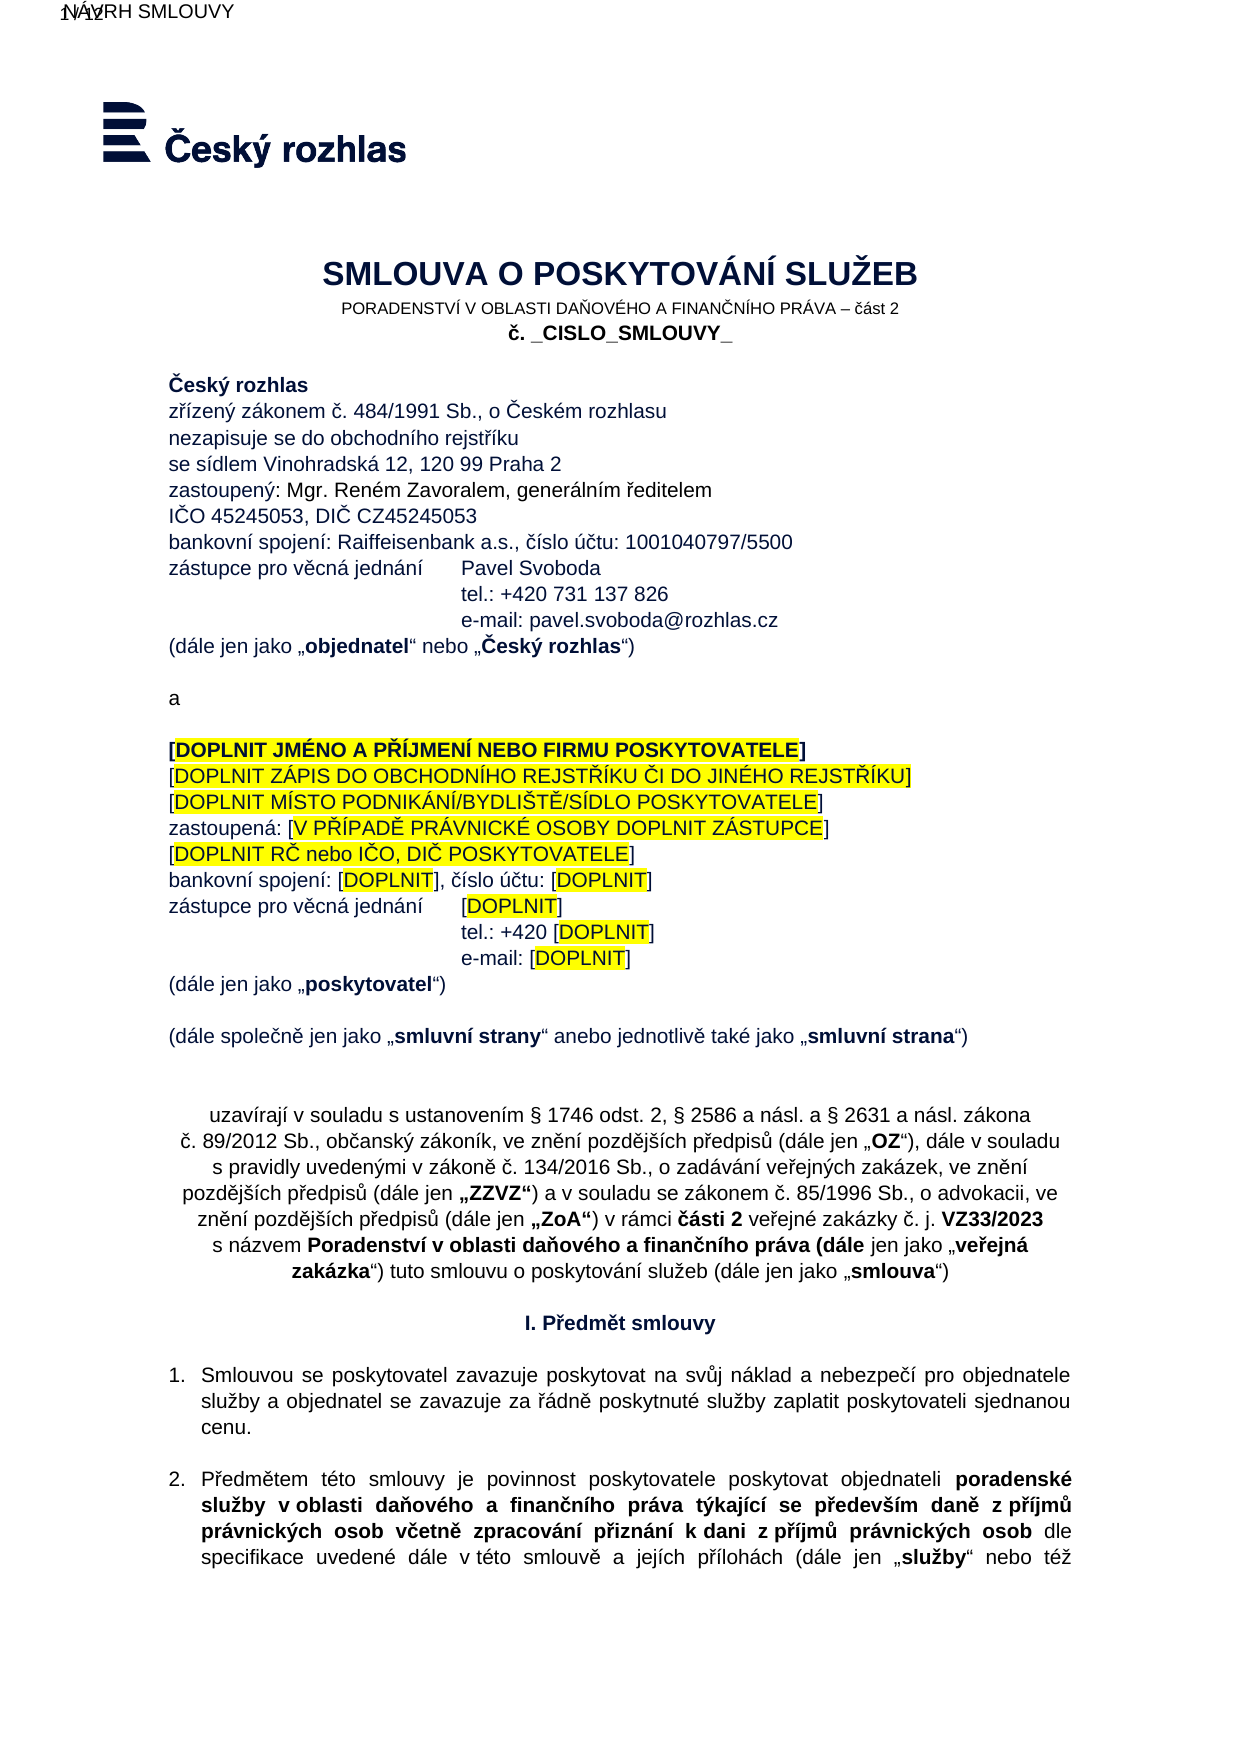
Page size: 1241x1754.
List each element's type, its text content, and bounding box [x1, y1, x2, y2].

text bankovní spojení: Raiffeisenbank a.s., číslo účtu: 1001040797/5500 [168, 528, 1072, 554]
text a [168, 684, 1072, 711]
text Český rozhlas [168, 372, 1072, 398]
text IČO 45245053, DIČ CZ45245053 [168, 502, 1072, 528]
text [DOPLNIT JMÉNO A PŘÍJMENÍ NEBO FIRMU POSKYTOVATELE] [168, 737, 1072, 763]
text e-mail: pavel.svoboda@rozhlas.cz [168, 606, 1072, 632]
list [168, 1466, 1072, 1570]
text č. _CISLO_SMLOUVY_ [168, 320, 1072, 346]
picture [103, 102, 406, 168]
text zástupce pro věcná jednání Pavel Svoboda [168, 554, 1072, 580]
text nezapisuje se do obchodního rejstříku [168, 424, 1072, 450]
subtitle Předmět smlouvy [168, 1309, 1072, 1336]
text zastoupený: Mgr. Reném Zavoralem, generálním ředitelem [168, 476, 1072, 502]
text uzavírají v souladu s ustanovením § 1746 odst. 2, § 2586 a násl. a § 2631 a násl. zákona č. 89/2012 Sb., občanský zákoník, ve znění pozdějších předpisů (dále jen „OZ“), dále v souladu s pravidly uvedenými v zákoně č. 134/2016 Sb., o zadávání veřejných zakázek, ve znění pozdějších předpisů (dále jen „ZZVZ“) a v souladu se zákonem č. 85/1996 Sb., o advokacii, ve znění pozdějších předpisů (dále jen „ZoA“) v rámci části 2 veřejné zakázky č. j. VZ33/2023 s názvem Poradenství v oblasti daňového a finančního práva (dále jen jako „veřejná zakázka“) tuto smlouvu o poskytování služeb (dále jen jako „smlouva“) [168, 1101, 1072, 1283]
text zástupce pro věcná jednání [DOPLNIT] [168, 893, 1072, 919]
text [DOPLNIT RČ nebo IČO, DIČ POSKYTOVATELE] [168, 841, 1072, 867]
text zastoupená: [V PŘÍPADĚ PRÁVNICKÉ OSOBY DOPLNIT ZÁSTUPCE] [168, 815, 1072, 841]
text PORADENSTVÍ V OBLASTI DAŇOVÉHO A FINANČNÍHO PRÁVA – část 2 [168, 294, 1072, 320]
text tel.: +420 731 137 826 [168, 580, 1072, 606]
text e-mail: [DOPLNIT] [168, 945, 1072, 971]
text zřízený zákonem č. 484/1991 Sb., o Českém rozhlasu [168, 398, 1072, 424]
text se sídlem Vinohradská 12, 120 99 Praha 2 [168, 450, 1072, 476]
text tel.: +420 [DOPLNIT] [168, 919, 1072, 945]
list Smlouvou se poskytovatel zavazuje poskytovat na svůj náklad a nebezpečí pro objednatele služby a objednatel se zavazuje za řádně poskytnuté služby zaplatit poskytovateli sjednanou cenu. [168, 1362, 1072, 1440]
title SMLOUVA O POSKYTOVÁNÍ SLUŽEB [168, 250, 1072, 294]
text (dále společně jen jako „smluvní strany“ anebo jednotlivě také jako „smluvní strana“) [168, 1023, 1072, 1049]
text (dále jen jako „objednatel“ nebo „Český rozhlas“) [168, 632, 1072, 658]
text bankovní spojení: [DOPLNIT], číslo účtu: [DOPLNIT] [168, 867, 1072, 893]
text [DOPLNIT ZÁPIS DO OBCHODNÍHO REJSTŘÍKU ČI DO JINÉHO REJSTŘÍKU] [168, 763, 1072, 789]
text [DOPLNIT MÍSTO PODNIKÁNÍ/BYDLIŠTĚ/SÍDLO POSKYTOVATELE] [168, 789, 1072, 815]
text (dále jen jako „poskytovatel“) [168, 971, 1072, 997]
